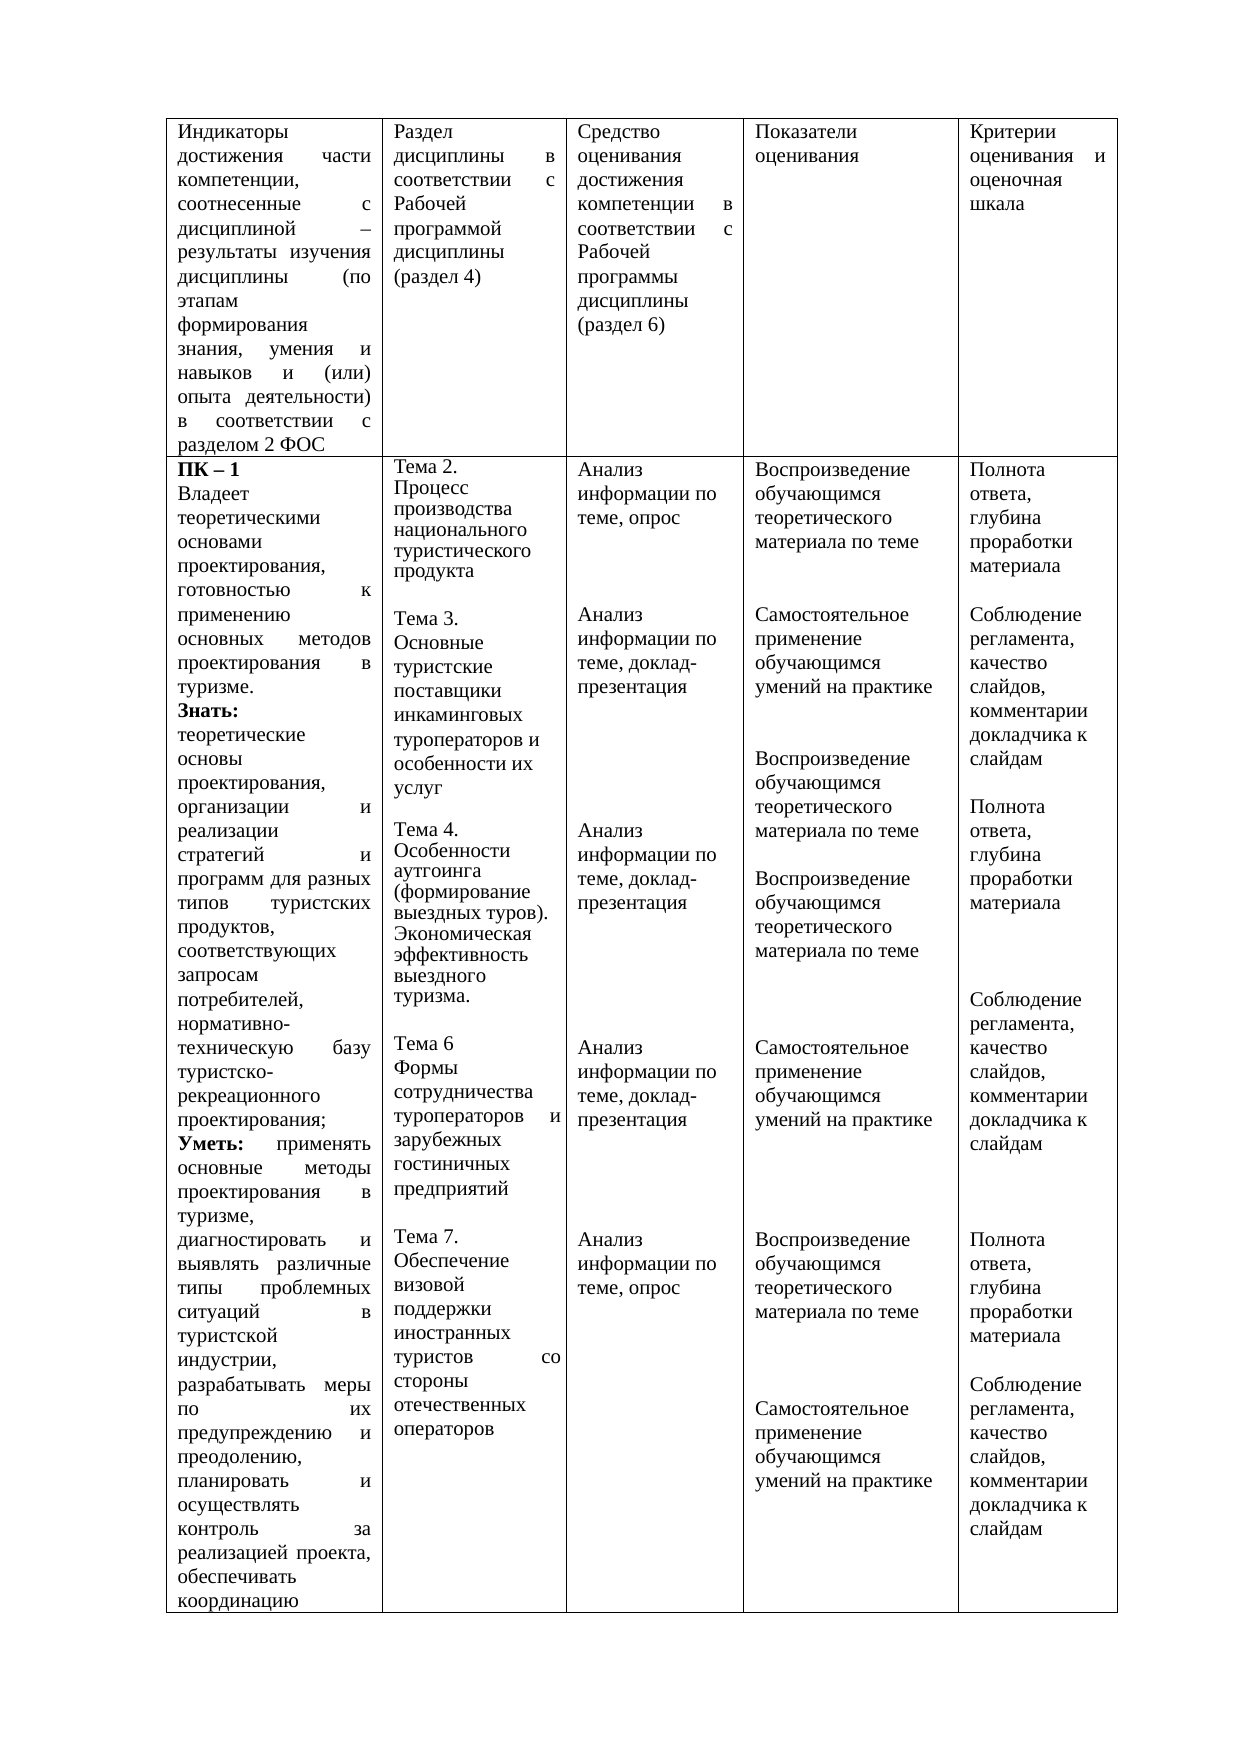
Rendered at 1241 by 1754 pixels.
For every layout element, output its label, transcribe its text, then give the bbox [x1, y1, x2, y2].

table_header Средство оценивания достижения компетенции в соответствии с Рабочей программы дисциплины (раздел 6) [567, 119, 743, 456]
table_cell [167, 457, 382, 1612]
table_header Критерии оценивания и оценочная шкала [959, 119, 1117, 456]
table_header Раздел дисциплины в соответствии с Рабочей программой дисциплины (раздел 4) [383, 119, 566, 456]
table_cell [744, 457, 958, 1612]
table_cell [567, 457, 743, 1612]
table_header Индикаторы достижения части компетенции, соотнесенные с дисциплиной – результаты изучения дисциплины (по этапам формирования знания, умения и навыков и (или) опыта деятельности) в соответствии с разделом 2 ФОС [167, 119, 382, 456]
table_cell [959, 457, 1117, 1612]
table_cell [383, 457, 566, 1612]
table_header Показатели оценивания [744, 119, 958, 456]
